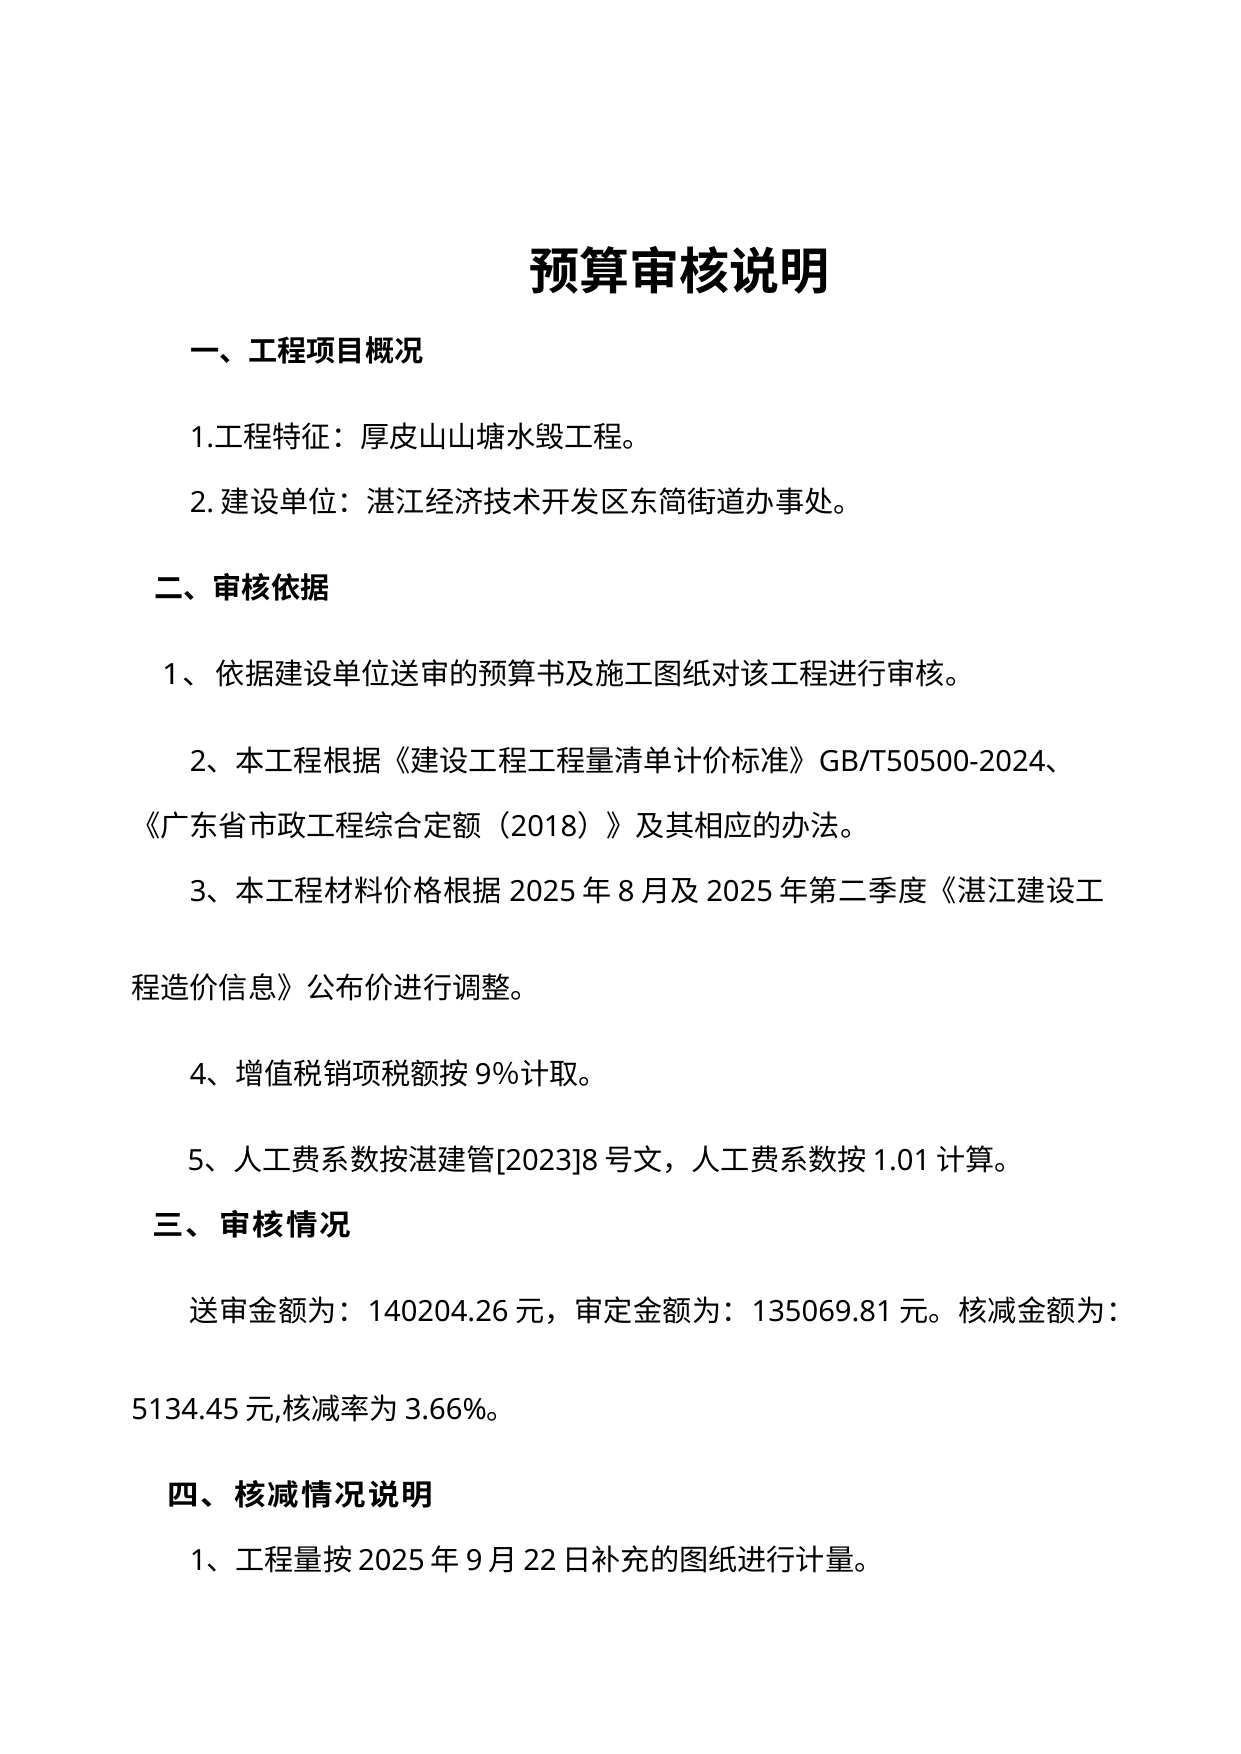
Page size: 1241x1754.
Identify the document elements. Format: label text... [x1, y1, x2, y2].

list 四、核减情况说明 [131, 1460, 1106, 1525]
text 1、依据建设单位送审的预算书及施工图纸对该工程进行审核。 [131, 640, 1106, 705]
text 2、本工程根据《建设工程工程量清单计价标准》GB/T50500-2024、《广东省市政工程综合定额（2018）》及其相应的办法。 [131, 726, 1106, 856]
text 2. 建设单位：湛江经济技术开发区东简街道办事处。 [131, 467, 1106, 532]
text 送审金额为：140204.26元，审定金额为：135069.81元。核减金额为：5134.45元,核减率为3.66%。 [131, 1277, 1106, 1439]
text 5、人工费系数按湛建管[2023]8号文，人工费系数按1.01计算。 [131, 1126, 1106, 1191]
text 预算审核说明 [131, 219, 1106, 316]
list 本工程材料价格根据2025年8月及2025年第二季度《湛江建设工程造价信息》公布价进行调整。 [131, 856, 1106, 1018]
text 一、工程项目概况 [131, 316, 1106, 381]
text 二、审核依据 [131, 553, 1106, 618]
text 1.工程特征：厚皮山山塘水毁工程。 [131, 402, 1106, 467]
text 三、审核情况 [131, 1191, 1141, 1256]
list 4、增值税销项税额按9％计取。 [131, 1039, 1106, 1104]
text 1、工程量按2025年9月22日补充的图纸进行计量。 [131, 1525, 1106, 1590]
